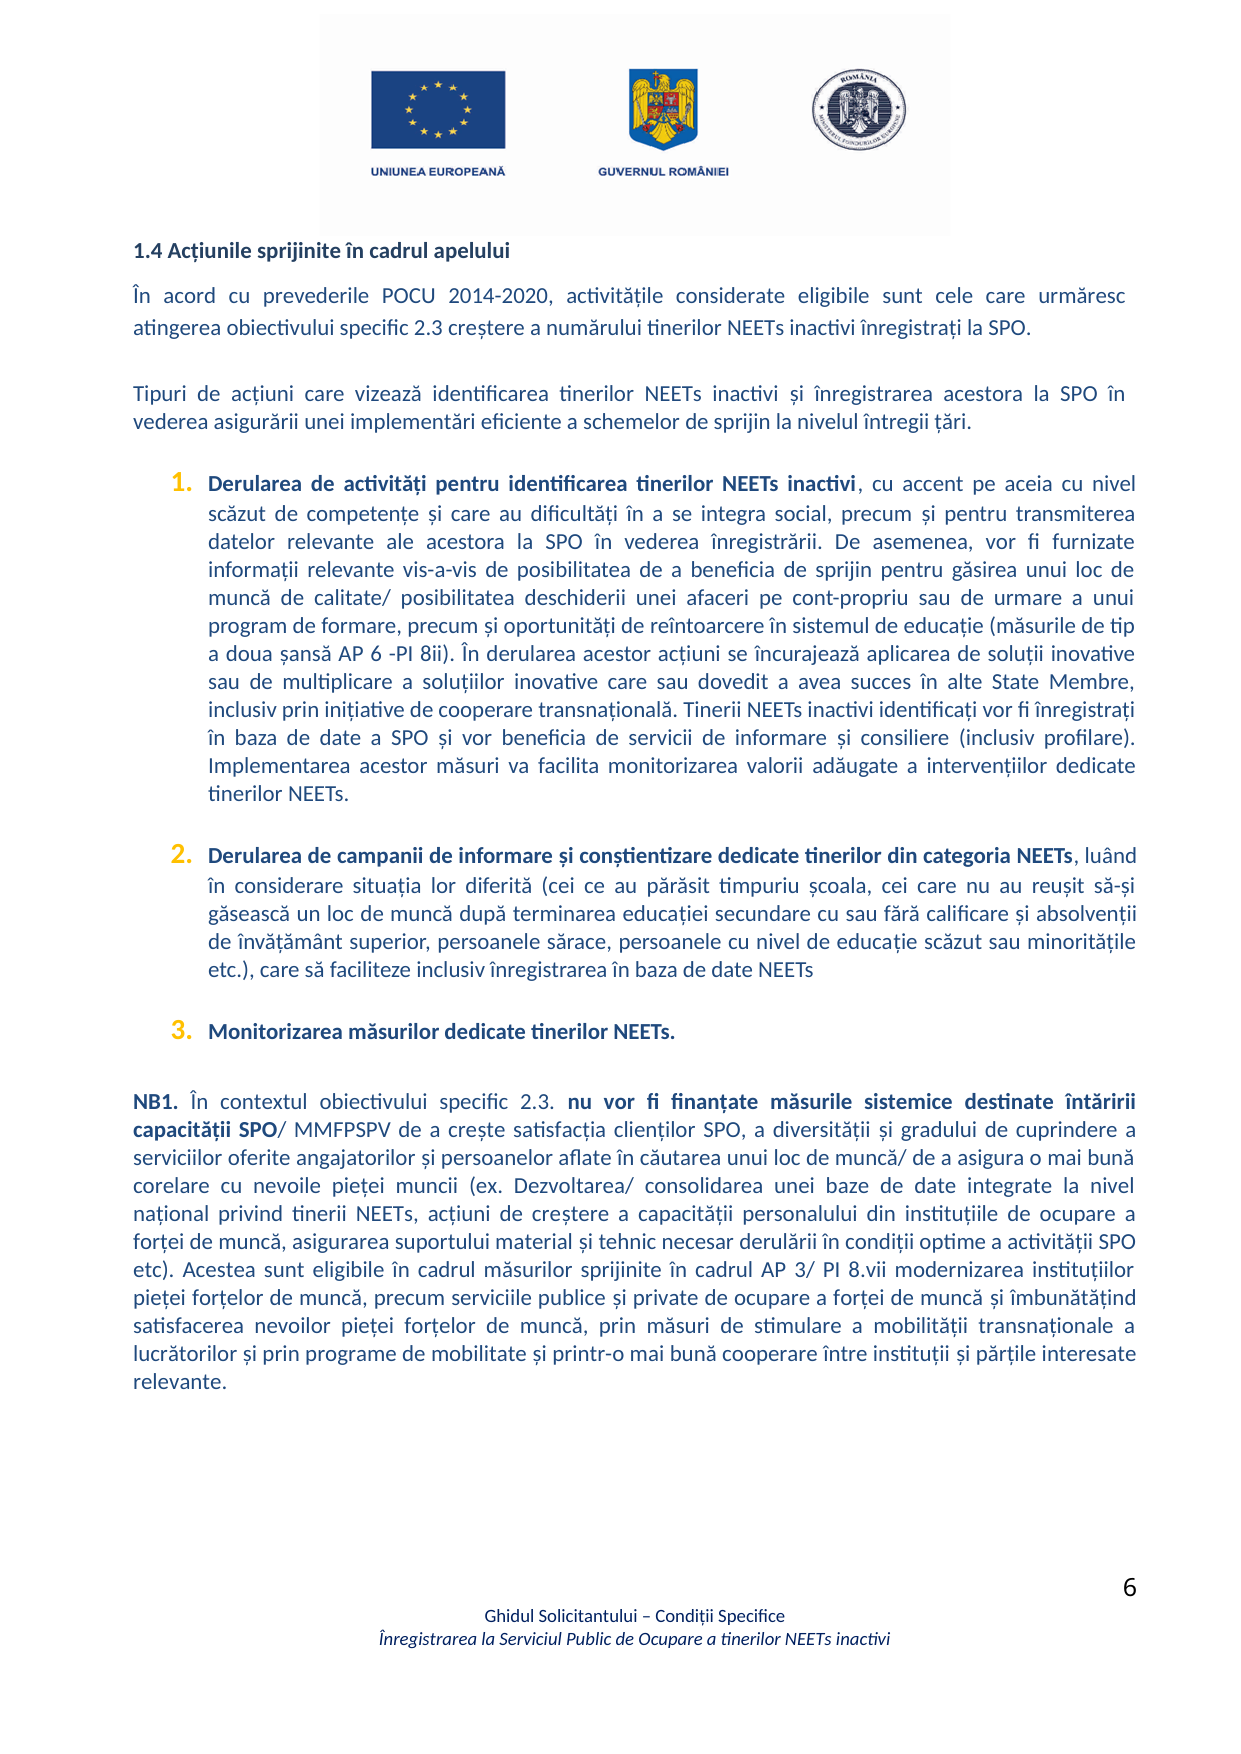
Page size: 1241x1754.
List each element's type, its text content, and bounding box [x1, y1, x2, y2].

list Monitorizarea măsurilor dedicate tinerilor NEETs. [170, 1011, 1137, 1047]
picture [319, 14, 951, 236]
list Derularea de activități pentru identificarea tinerilor NEETs inactivi, cu accent pe aceia cu nivel scăzut de competențe și care au dificultăți în a se integra social, precum și pentru transmiterea datelor relevante ale acestora la SPO în vederea înregistrării. De asemenea, vor fi furnizate informații relevante vis-a-vis de posibilitatea de a beneficia de sprijin pentru găsirea unui loc de muncă de calitate/ posibilitatea deschiderii unei afaceri pe cont-propriu sau de urmare a unui program de formare, precum și oportunități de reîntoarcere în sistemul de educație (măsurile de tip a doua șansă AP 6 -PI 8ii). În derularea acestor acțiuni se încurajează aplicarea de soluții inovative sau de multiplicare a soluţiilor inovative care sau dovedit a avea succes în alte State Membre, inclusiv prin inițiative de cooperare transnațională. Tinerii NEETs inactivi identificați vor fi înregistrați în baza de date a SPO și vor beneficia de servicii de informare și consiliere (inclusiv profilare). Implementarea acestor măsuri va facilita monitorizarea valorii adăugate a intervențiilor dedicate tinerilor NEETs. [170, 463, 1137, 807]
text În acord cu prevederile POCU 2014-2020, activitățile considerate eligibile sunt cele care urmăresc atingerea obiectivului specific 2.3 creștere a numărului tinerilor NEETs inactivi înregistrați la SPO. [133, 281, 1127, 341]
subtitle 1.4 Acțiunile sprijinite în cadrul apelului [133, 236, 1137, 264]
list Derularea de campanii de informare şi conştientizare dedicate tinerilor din categoria NEETs, luând în considerare situaţia lor diferită (cei ce au părăsit timpuriu şcoala, cei care nu au reuşit să-şi găsească un loc de muncă după terminarea educaţiei secundare cu sau fără calificare şi absolvenţii de învăţământ superior, persoanele sărace, persoanele cu nivel de educaţie scăzut sau minorităţile etc.), care să faciliteze inclusiv înregistrarea în baza de date NEETs [170, 835, 1137, 983]
text NB1. În contextul obiectivului specific 2.3. nu vor fi finanțate măsurile sistemice destinate întăririi capacității SPO/ MMFPSPV de a crește satisfacția clienților SPO, a diversității și gradului de cuprindere a serviciilor oferite angajatorilor și persoanelor aflate în căutarea unui loc de muncă/ de a asigura o mai bună corelare cu nevoile pieței muncii (ex. Dezvoltarea/ consolidarea unei baze de date integrate la nivel național privind tinerii NEETs, acțiuni de creștere a capacității personalului din instituțiile de ocupare a forței de muncă, asigurarea suportului material și tehnic necesar derulării în condiții optime a activității SPO etc). Acestea sunt eligibile în cadrul măsurilor sprijinite în cadrul AP 3/ PI 8.vii modernizarea instituțiilor pieței forțelor de muncă, precum serviciile publice și private de ocupare a forței de muncă și îmbunătățind satisfacerea nevoilor pieței forțelor de muncă, prin măsuri de stimulare a mobilității transnaționale a lucrătorilor și prin programe de mobilitate și printr-o mai bună cooperare între instituții și părțile interesate relevante. [133, 1087, 1137, 1395]
text Tipuri de acţiuni care vizează identificarea tinerilor NEETs inactivi și înregistrarea acestora la SPO în vederea asigurării unei implementări eficiente a schemelor de sprijin la nivelul întregii țări. [133, 379, 1127, 435]
